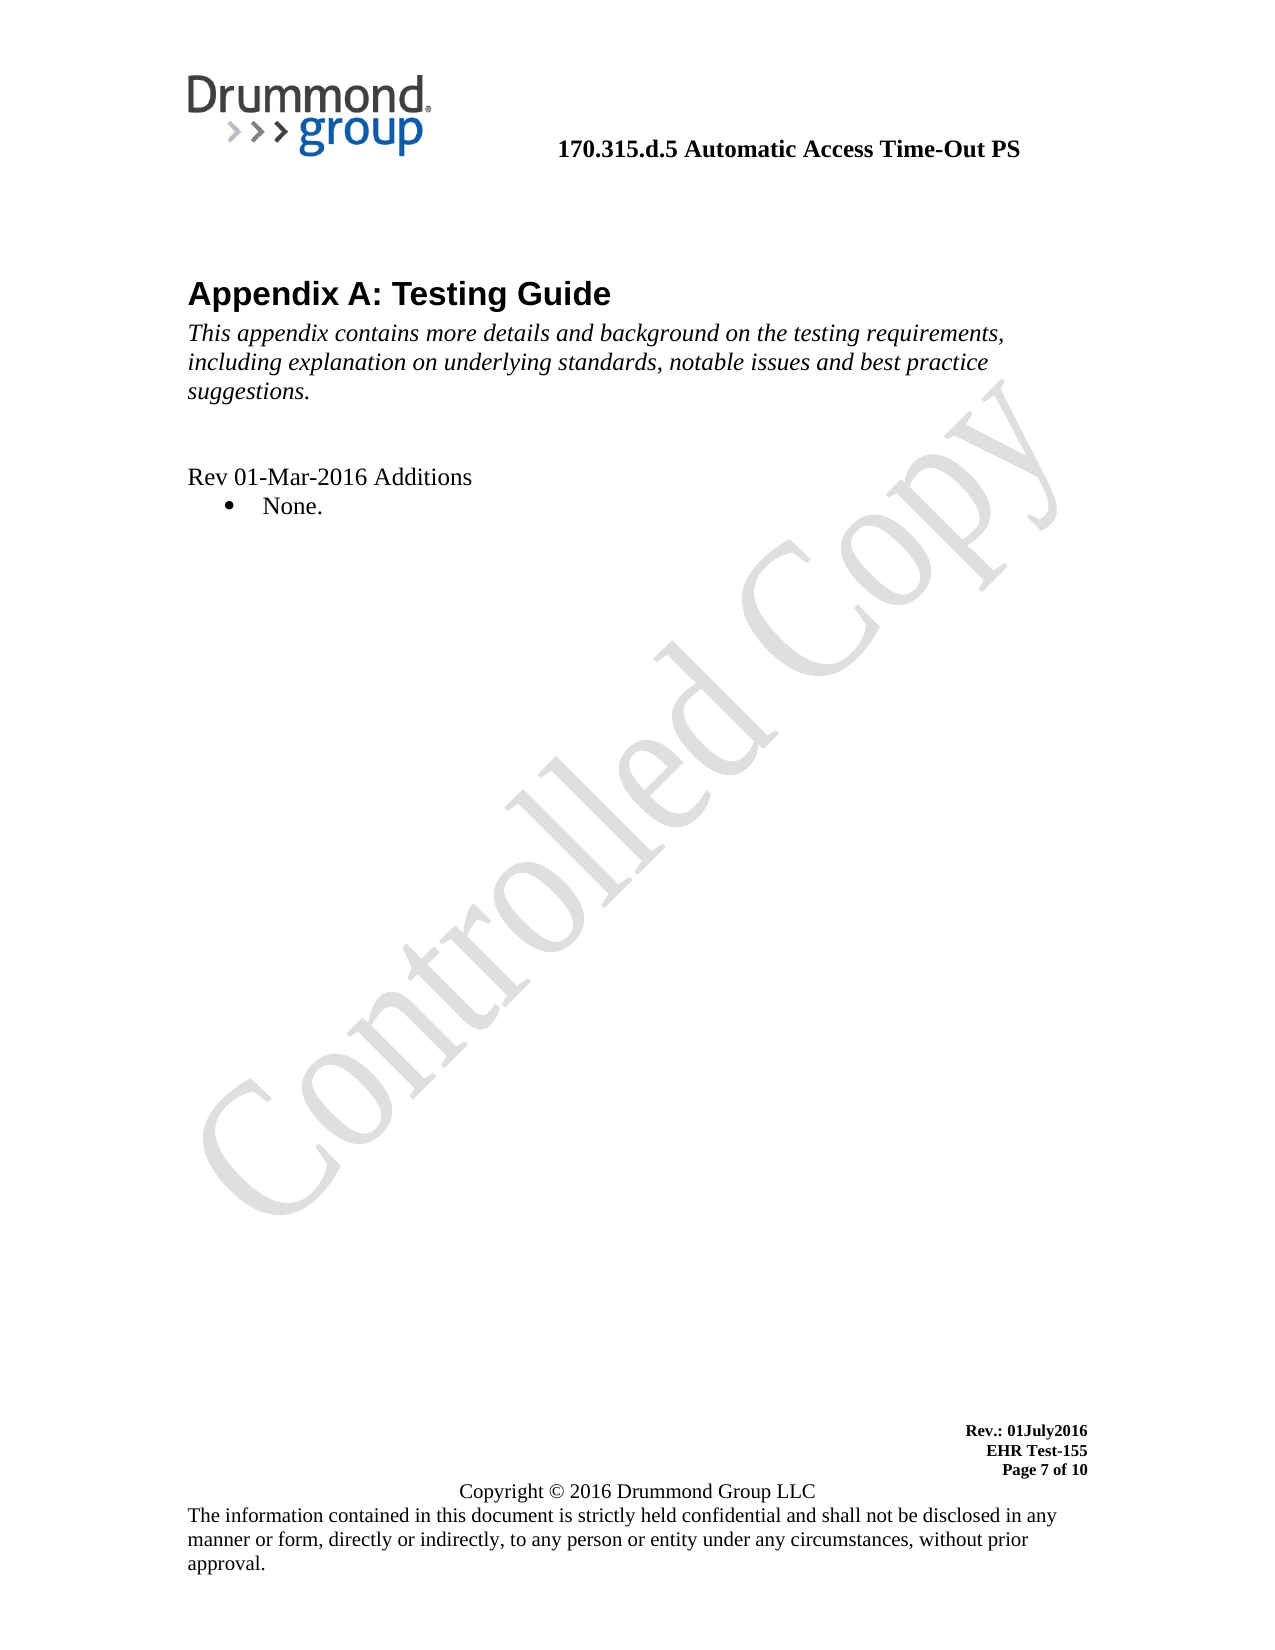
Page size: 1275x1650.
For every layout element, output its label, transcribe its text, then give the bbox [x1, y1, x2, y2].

text This appendix contains more details and background on the testing requirements, including explanation on underlying standards, notable issues and best practice suggestions. [187, 318, 1087, 404]
text Rev 01-Mar-2016 Additions [187, 462, 1087, 491]
picture [187, 75, 433, 157]
subtitle Appendix A: Testing Guide [187, 274, 1087, 312]
list None. [225, 491, 1087, 519]
